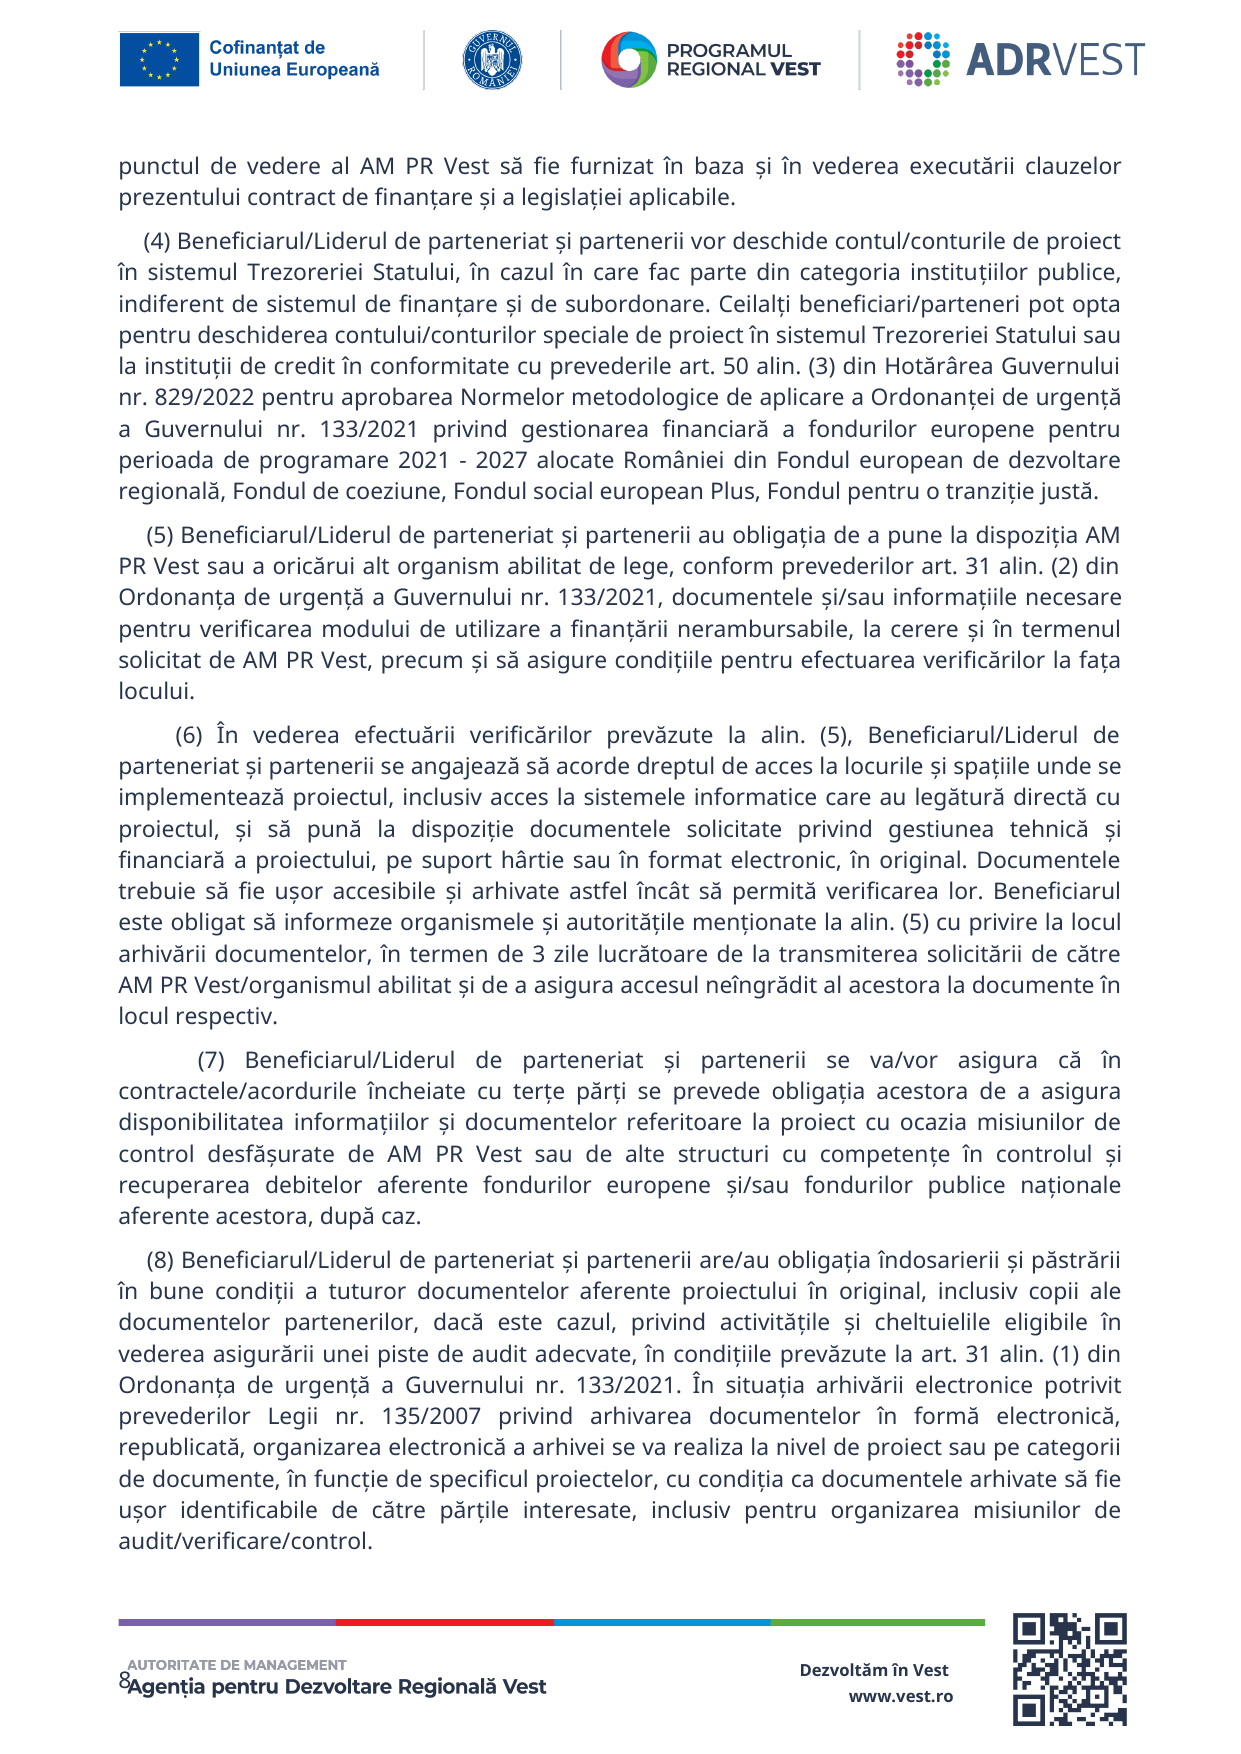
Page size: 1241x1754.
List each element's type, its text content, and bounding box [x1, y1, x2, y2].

text (8) Beneficiarul/Liderul de parteneriat şi partenerii are/au obligaţia îndosarierii şi păstrării în bune condiţii a tuturor documentelor aferente proiectului în original, inclusiv copii ale documentelor partenerilor, dacă este cazul, privind activităţile şi cheltuielile eligibile în vederea asigurării unei piste de audit adecvate, în condiţiile prevăzute la art. 31 alin. (1) din Ordonanţa de urgenţă a Guvernului nr. 133/2021. În situaţia arhivării electronice potrivit prevederilor Legii nr. 135/2007 privind arhivarea documentelor în formă electronică, republicată, organizarea electronică a arhivei se va realiza la nivel de proiect sau pe categorii de documente, în funcţie de specificul proiectelor, cu condiţia ca documentele arhivate să fie uşor identificabile de către părţile interesate, inclusiv pentru organizarea misiunilor de audit/verificare/control. [118, 1244, 1122, 1556]
text (7) Beneficiarul/Liderul de parteneriat şi partenerii se va/vor asigura că în contractele/acordurile încheiate cu terţe părţi se prevede obligaţia acestora de a asigura disponibilitatea informaţiilor şi documentelor referitoare la proiect cu ocazia misiunilor de control desfăşurate de AM PR Vest sau de alte structuri cu competenţe în controlul şi recuperarea debitelor aferente fondurilor europene şi/sau fondurilor publice naţionale aferente acestora, după caz. [118, 1044, 1122, 1231]
text (5) Beneficiarul/Liderul de parteneriat şi partenerii au obligaţia de a pune la dispoziţia AM PR Vest sau a oricărui alt organism abilitat de lege, conform prevederilor art. 31 alin. (2) din Ordonanţa de urgenţă a Guvernului nr. 133/2021, documentele şi/sau informaţiile necesare pentru verificarea modului de utilizare a finanţării nerambursabile, la cerere şi în termenul solicitat de AM PR Vest, precum şi să asigure condiţiile pentru efectuarea verificărilor la faţa locului. [118, 519, 1122, 706]
text (6) În vederea efectuării verificărilor prevăzute la alin. (5), Beneficiarul/Liderul de parteneriat şi partenerii se angajează să acorde dreptul de acces la locurile şi spaţiile unde se implementează proiectul, inclusiv acces la sistemele informatice care au legătură directă cu proiectul, şi să pună la dispoziţie documentele solicitate privind gestiunea tehnică şi financiară a proiectului, pe suport hârtie sau în format electronic, în original. Documentele trebuie să fie uşor accesibile şi arhivate astfel încât să permită verificarea lor. Beneficiarul este obligat să informeze organismele şi autorităţile menţionate la alin. (5) cu privire la locul arhivării documentelor, în termen de 3 zile lucrătoare de la transmiterea solicitării de către AM PR Vest/organismul abilitat şi de a asigura accesul neîngrădit al acestora la documente în locul respectiv. [118, 719, 1122, 1031]
text (4) Beneficiarul/Liderul de parteneriat şi partenerii vor deschide contul/conturile de proiect în sistemul Trezoreriei Statului, în cazul în care fac parte din categoria instituţiilor publice, indiferent de sistemul de finanţare şi de subordonare. Ceilalţi beneficiari/parteneri pot opta pentru deschiderea contului/conturilor speciale de proiect în sistemul Trezoreriei Statului sau la instituţii de credit în conformitate cu prevederile art. 50 alin. (3) din Hotărârea Guvernului nr. 829/2022 pentru aprobarea Normelor metodologice de aplicare a Ordonanţei de urgenţă a Guvernului nr. 133/2021 privind gestionarea financiară a fondurilor europene pentru perioada de programare 2021 - 2027 alocate României din Fondul european de dezvoltare regională, Fondul de coeziune, Fondul social european Plus, Fondul pentru o tranziţie justă. [118, 225, 1122, 506]
picture [1004, 1604, 1135, 1735]
picture [118, 30, 1146, 90]
